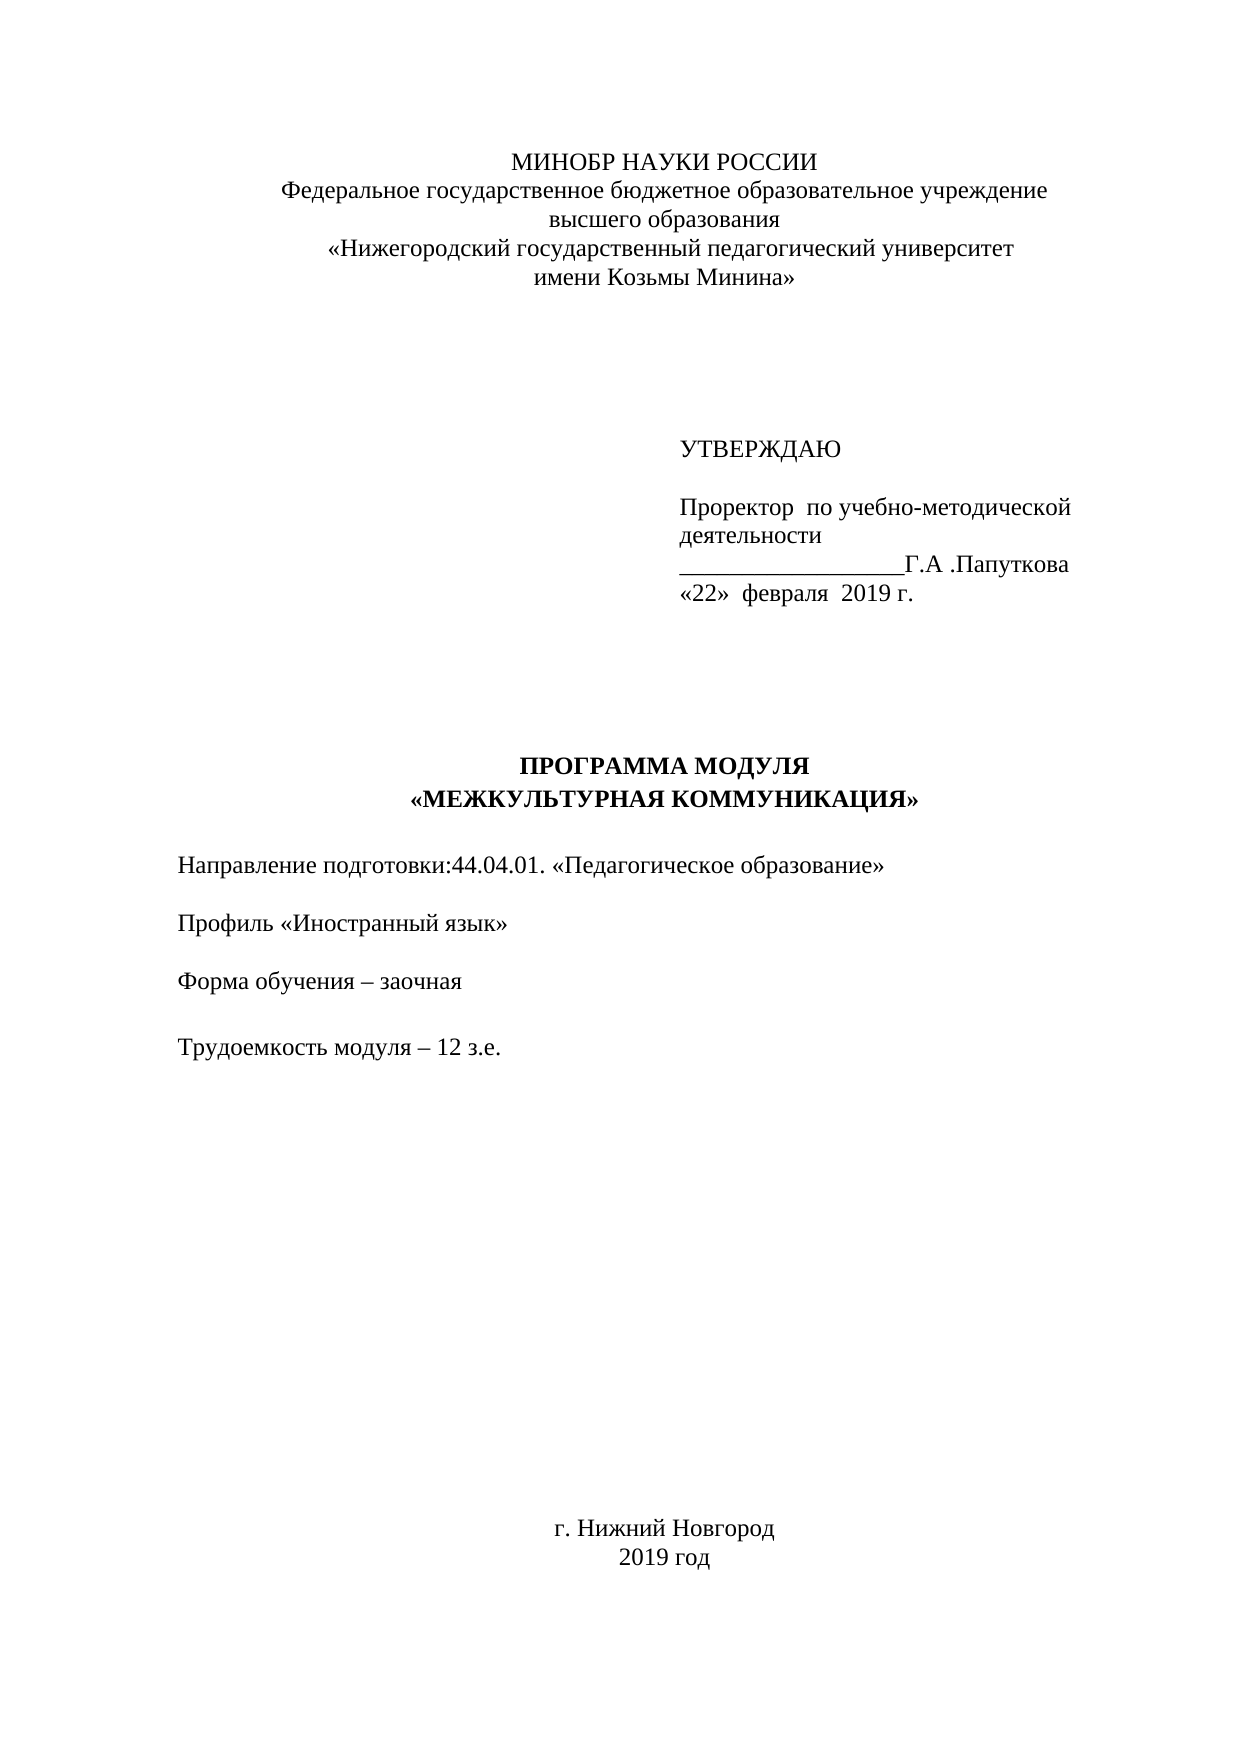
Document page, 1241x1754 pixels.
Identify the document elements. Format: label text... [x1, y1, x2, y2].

text __________________Г.А .Папуткова [177, 549, 1152, 578]
text Направление подготовки:44.04.01. «Педагогическое образование» [177, 850, 1152, 879]
text Трудоемкость модуля – 12 з.е. [177, 1032, 1152, 1061]
text «Нижегородский государственный педагогический университет [177, 233, 1152, 262]
text Федеральное государственное бюджетное образовательное учреждение [177, 176, 1152, 204]
text программа модуля [177, 751, 1152, 780]
text Профиль «Иностранный язык» [177, 908, 1152, 937]
text 2019 год [177, 1542, 1152, 1571]
text г. Нижний Новгород [177, 1513, 1152, 1542]
text имени Козьмы Минина» [177, 262, 1152, 291]
text «МЕЖКУЛЬТУРНАЯ КОММУНИКАЦИЯ» [177, 784, 1152, 813]
text высшего образования [177, 204, 1152, 233]
text МИНОБР НАУКИ РОССИИ [177, 147, 1152, 176]
text Форма обучения – заочная [177, 966, 1152, 994]
text Проректор по учебно-методической деятельности [679, 492, 1152, 549]
text УТВЕРЖДАЮ [532, 434, 1152, 463]
text «22» февраля 2019 г. [679, 578, 1152, 607]
